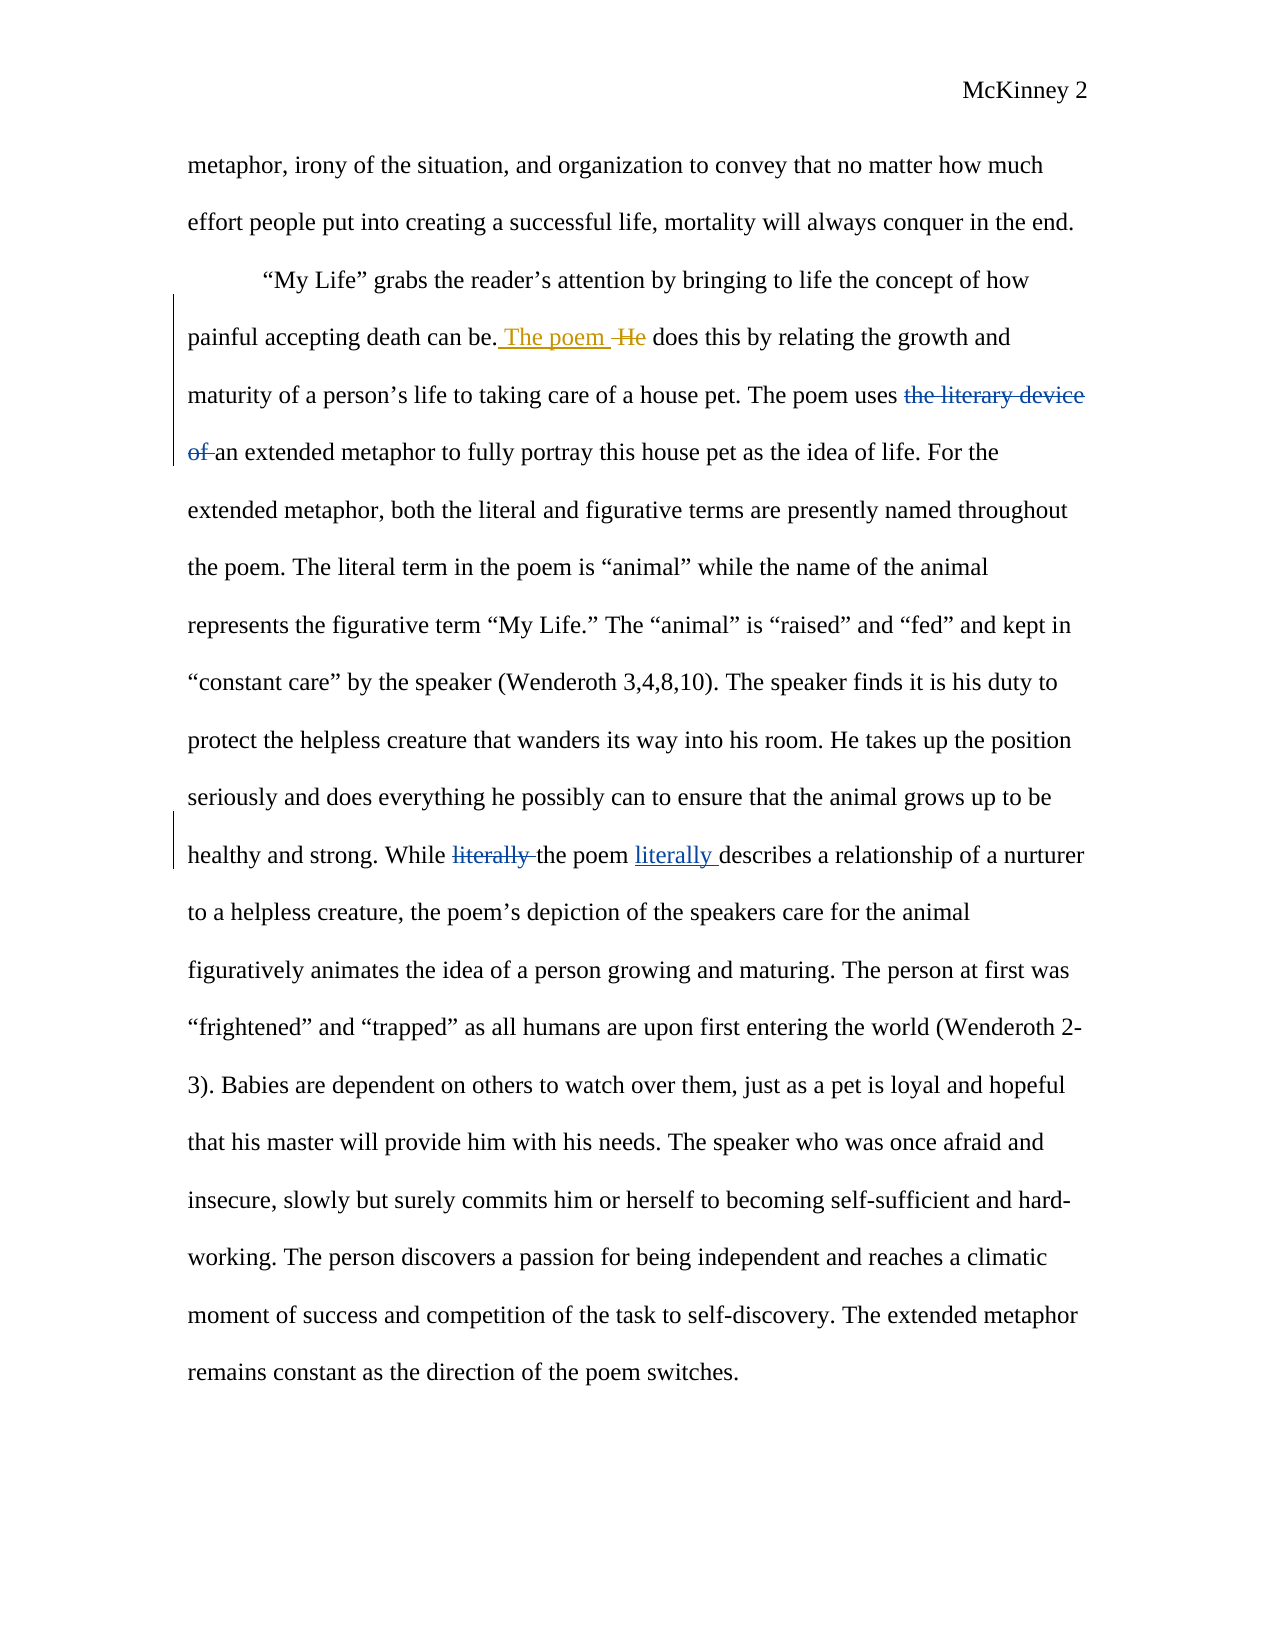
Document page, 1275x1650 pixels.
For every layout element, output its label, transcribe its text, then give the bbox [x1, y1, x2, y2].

text metaphor, irony of the situation, and organization to convey that no matter how much effort people put into creating a successful life, mortality will always conquer in the end. [187, 150, 1087, 236]
text “My Life” grabs the reader’s attention by bringing to life the concept of how painful accepting death can be. does this by relating the growth and maturity of a person’s life to taking care of a house pet. The poem uses an extended metaphor to fully portray this house pet as the idea of life. For the extended metaphor, both the literal and figurative terms are presently named throughout the poem. The literal term in the poem is “animal” while the name of the animal represents the figurative term “My Life.” The “animal” is “raised” and “fed” and kept in “constant care” by the speaker (Wenderoth 3,4,8,10). The speaker finds it is his duty to protect the helpless creature that wanders its way into his room. He takes up the position seriously and does everything he possibly can to ensure that the animal grows up to be healthy and strong. While the poem describes a relationship of a nurturer to a helpless creature, the poem’s depiction of the speakers care for the animal figuratively animates the idea of a person growing and maturing. The person at first was “frightened” and “trapped” as all humans are upon first entering the world (Wenderoth 2-3). Babies are dependent on others to watch over them, just as a pet is loyal and hopeful that his master will provide him with his needs. The speaker who was once afraid and insecure, slowly but surely commits him or herself to becoming self-sufficient and hard-working. The person discovers a passion for being independent and reaches a climatic moment of success and competition of the task to self-discovery. The extended metaphor remains constant as the direction of the poem switches. [187, 265, 1087, 1386]
